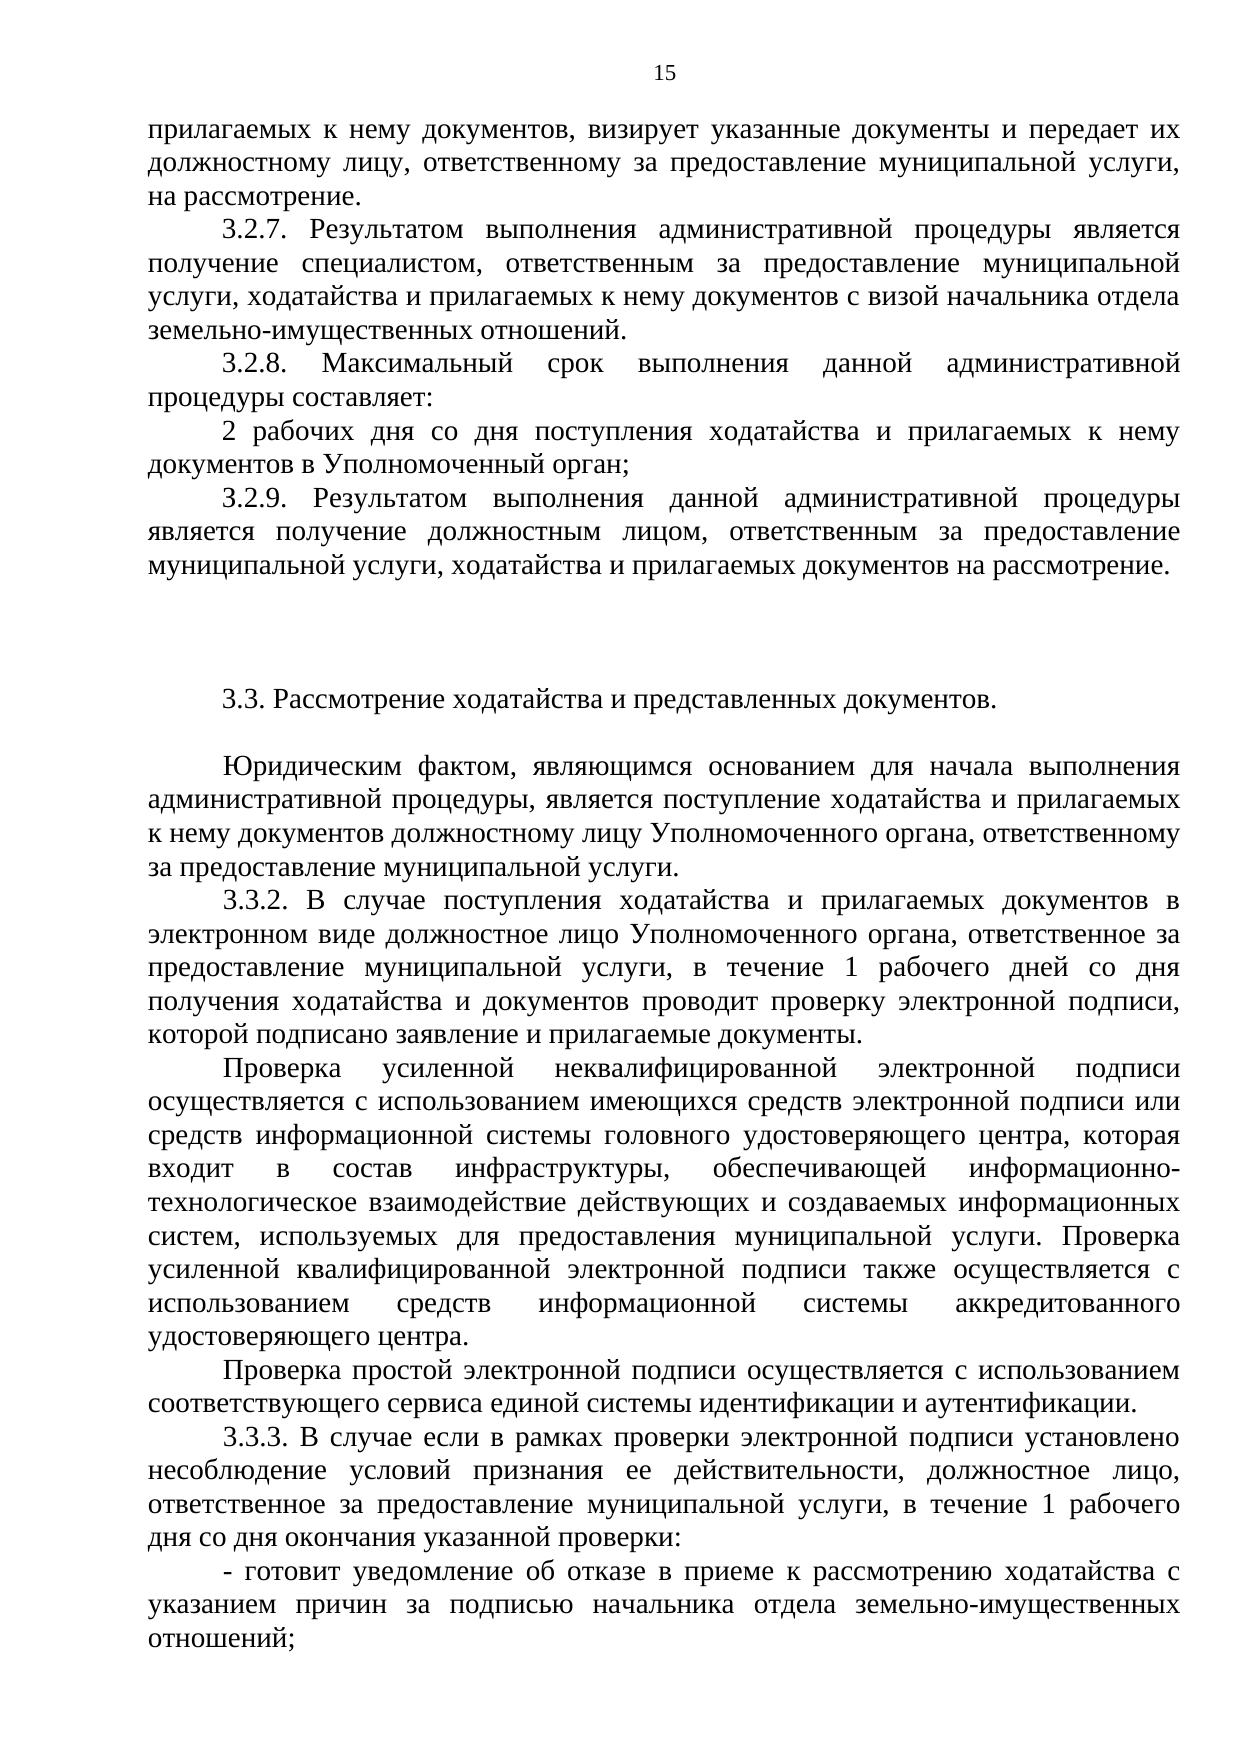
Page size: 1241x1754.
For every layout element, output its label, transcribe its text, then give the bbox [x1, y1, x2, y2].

text Проверка усиленной неквалифицированной электронной подписи осуществляется с использованием имеющихся средств электронной подписи или средств информационной системы головного удостоверяющего центра, которая входит в состав инфраструктуры, обеспечивающей информационно-технологическое взаимодействие действующих и создаваемых информационных систем, используемых для предоставления муниципальной услуги. Проверка усиленной квалифицированной электронной подписи также осуществляется с использованием средств информационной системы аккредитованного удостоверяющего центра. [148, 1050, 1181, 1352]
text Проверка простой электронной подписи осуществляется с использованием соответствующего сервиса единой системы идентификации и аутентификации. [148, 1352, 1181, 1419]
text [148, 111, 1181, 211]
text 3.3.2. В случае поступления ходатайства и прилагаемых документов в электронном виде должностное лицо Уполномоченного органа, ответственное за предоставление муниципальной услуги, в течение 1 рабочего дней со дня получения ходатайства и документов проводит проверку электронной подписи, которой подписано заявление и прилагаемые документы. [148, 882, 1181, 1050]
list 3.3. Рассмотрение ходатайства и представленных документов. [148, 681, 1181, 714]
text 3.2.7. Результатом выполнения административной процедуры является получение специалистом, ответственным за предоставление муниципальной услуги, ходатайства и прилагаемых к нему документов с визой начальника отдела земельно-имущественных отношений. [148, 211, 1181, 346]
text 3.2.8. Максимальный срок выполнения данной административной процедуры составляет: [148, 346, 1181, 413]
text 2 рабочих дня со дня поступления ходатайства и прилагаемых к нему документов в Уполномоченный орган; [148, 413, 1181, 480]
text З.2.9. Результатом выполнения данной административной процедуры является получение должностным лицом, ответственным за предоставление муниципальной услуги, ходатайства и прилагаемых документов на рассмотрение. [148, 480, 1181, 580]
text Юридическим фактом, являющимся основанием для начала выполнения административной процедуры, является поступление ходатайства и прилагаемых к нему документов должностному лицу Уполномоченного органа, ответственному за предоставление муниципальной услуги. [148, 748, 1181, 882]
text - готовит уведомление об отказе в приеме к рассмотрению ходатайства с указанием причин за подписью начальника отдела земельно-имущественных отношений; [148, 1553, 1181, 1654]
text 3.3.3. В случае если в рамках проверки электронной подписи установлено несоблюдение условий признания ее действительности, должностное лицо, ответственное за предоставление муниципальной услуги, в течение 1 рабочего дня со дня окончания указанной проверки: [148, 1419, 1181, 1553]
